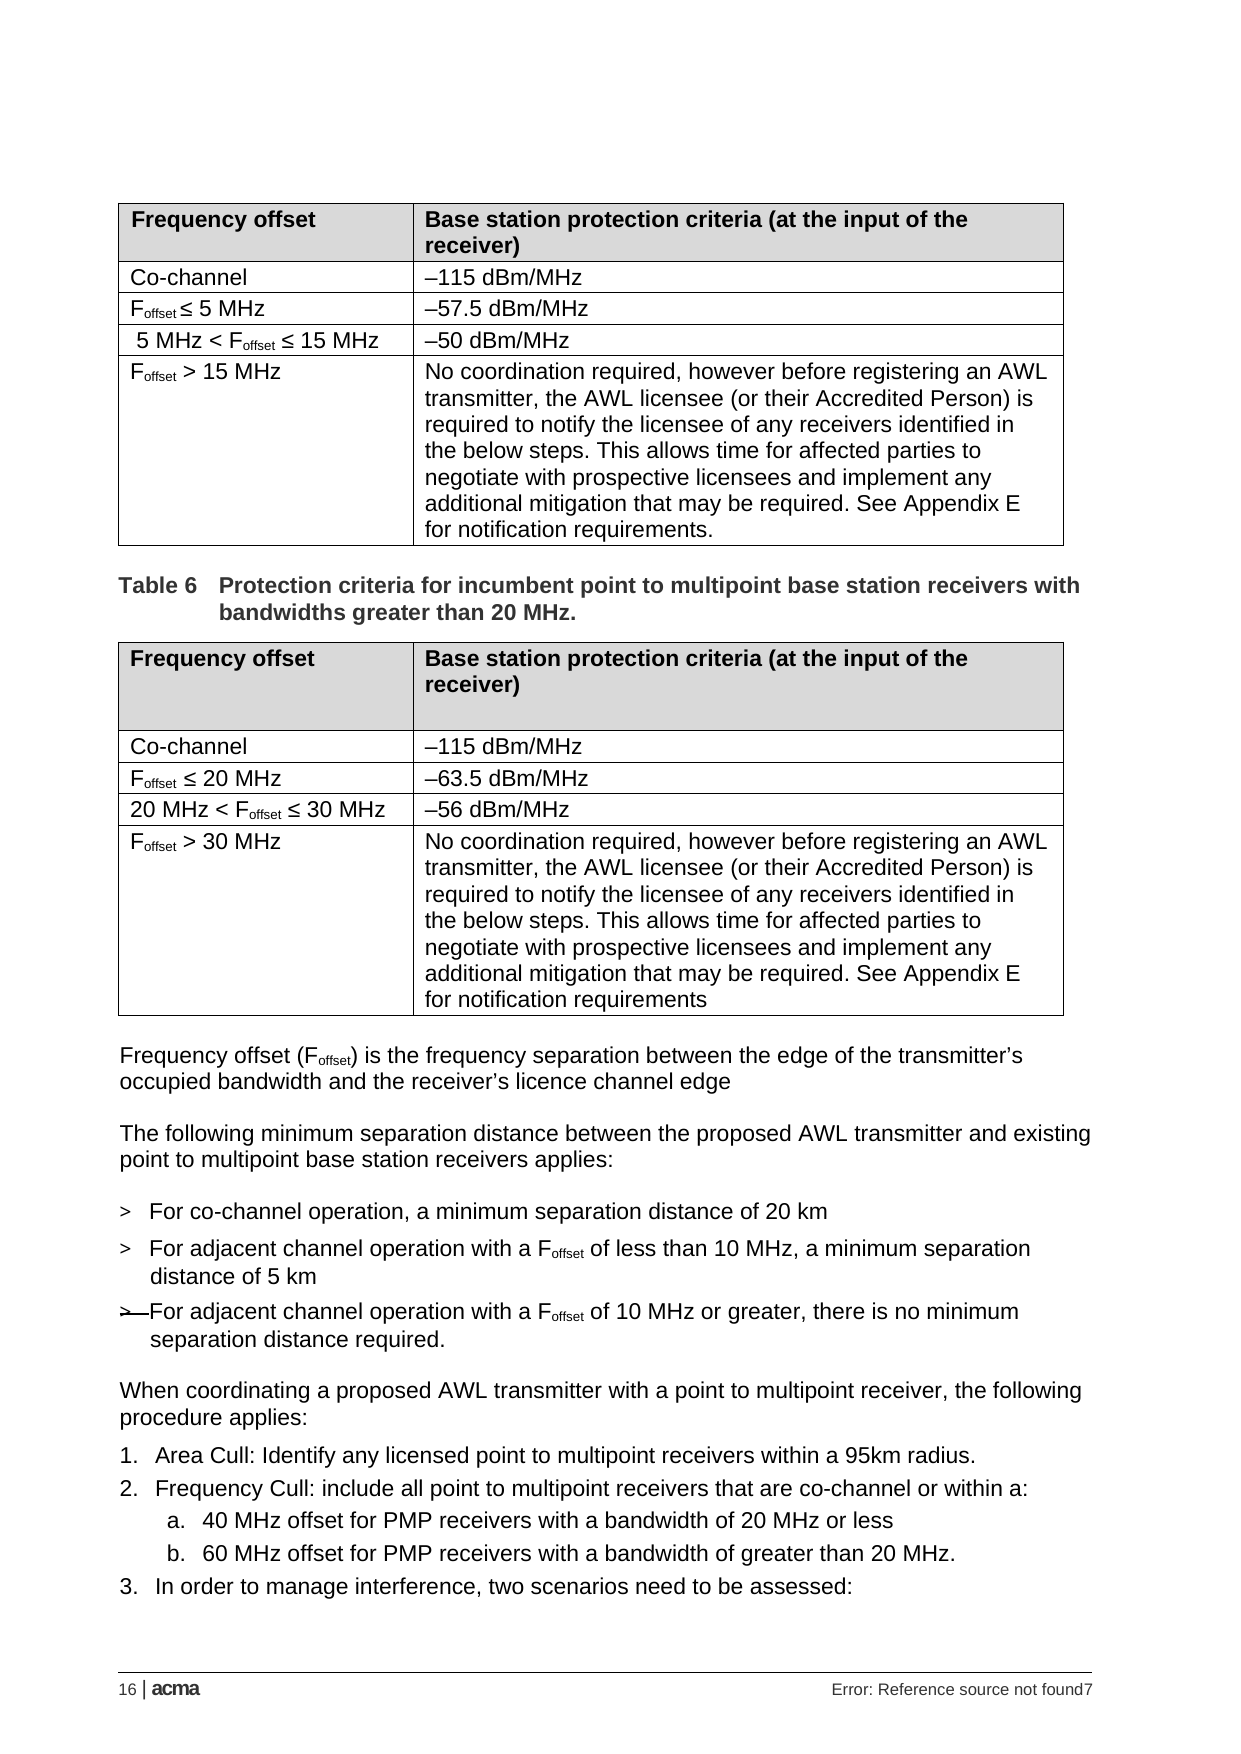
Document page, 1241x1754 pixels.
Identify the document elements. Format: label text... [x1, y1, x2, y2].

text When coordinating a proposed AWL transmitter with a point to multipoint receiver, the following procedure applies: [119, 1377, 1092, 1430]
table_cell –56 dBm/MHz [414, 794, 1063, 825]
table_cell Co-channel [119, 262, 413, 292]
text The following minimum separation distance between the proposed AWL transmitter and existing point to multipoint base station receivers applies: [119, 1120, 1092, 1172]
table_cell –115 dBm/MHz [414, 731, 1063, 762]
text Frequency offset (Foffset) is the frequency separation between the edge of the transmitter’s occupied bandwidth and the receiver’s licence channel edge [119, 1042, 1092, 1095]
list For adjacent channel operation with a Foffset of 10 MHz or greater, there is no minimum separation distance required. [119, 1297, 1092, 1352]
table_cell No coordination required, however before registering an AWL transmitter, the AWL licensee (or their Accredited Person) is required to notify the licensee of any receivers identified in the below steps. This allows time for affected parties to negotiate with prospective licensees and implement any additional mitigation that may be required. See Appendix E for notification requirements. [414, 356, 1063, 545]
list Frequency Cull: include all point to multipoint receivers that are co-channel or within a: [119, 1475, 1092, 1501]
table_header Base station protection criteria (at the input of the receiver) [414, 643, 1063, 730]
list For co-channel operation, a minimum separation distance of 20 km [119, 1197, 1092, 1226]
list 60 MHz offset for PMP receivers with a bandwidth of greater than 20 MHz. [167, 1540, 1092, 1566]
table_cell –50 dBm/MHz [414, 325, 1063, 355]
table_cell –57.5 dBm/MHz [414, 293, 1063, 324]
table_cell No coordination required, however before registering an AWL transmitter, the AWL licensee (or their Accredited Person) is required to notify the licensee of any receivers identified in the below steps. This allows time for affected parties to negotiate with prospective licensees and implement any additional mitigation that may be required. See Appendix E for notification requirements [414, 826, 1063, 1014]
table_cell –115 dBm/MHz [414, 262, 1063, 292]
table_cell 5 MHz < Foffset ≤ 15 MHz [119, 325, 413, 355]
table_header Frequency offset [119, 643, 413, 730]
table_cell Foffset ≤ 20 MHz [119, 763, 413, 793]
text Protection criteria for incumbent point to multipoint base station receivers with bandwidths greater than 20 MHz. [118, 572, 1092, 625]
table_cell 20 MHz < Foffset ≤ 30 MHz [119, 794, 413, 825]
table_header Frequency offset [119, 204, 413, 261]
table_header Base station protection criteria (at the input of the receiver) [414, 204, 1063, 261]
list For adjacent channel operation with a Foffset of less than 10 MHz, a minimum separation distance of 5 km [119, 1234, 1092, 1289]
table_cell Foffset > 15 MHz [119, 356, 413, 545]
table_cell Co-channel [119, 731, 413, 762]
table_cell –63.5 dBm/MHz [414, 763, 1063, 793]
list Area Cull: Identify any licensed point to multipoint receivers within a 95km radius. [119, 1442, 1092, 1469]
table_cell Foffset ≤ 5 MHz [119, 293, 413, 324]
table_cell Foffset > 30 MHz [119, 826, 413, 1014]
list 40 MHz offset for PMP receivers with a bandwidth of 20 MHz or less [167, 1507, 1092, 1534]
list In order to manage interference, two scenarios need to be assessed: [119, 1573, 1092, 1599]
